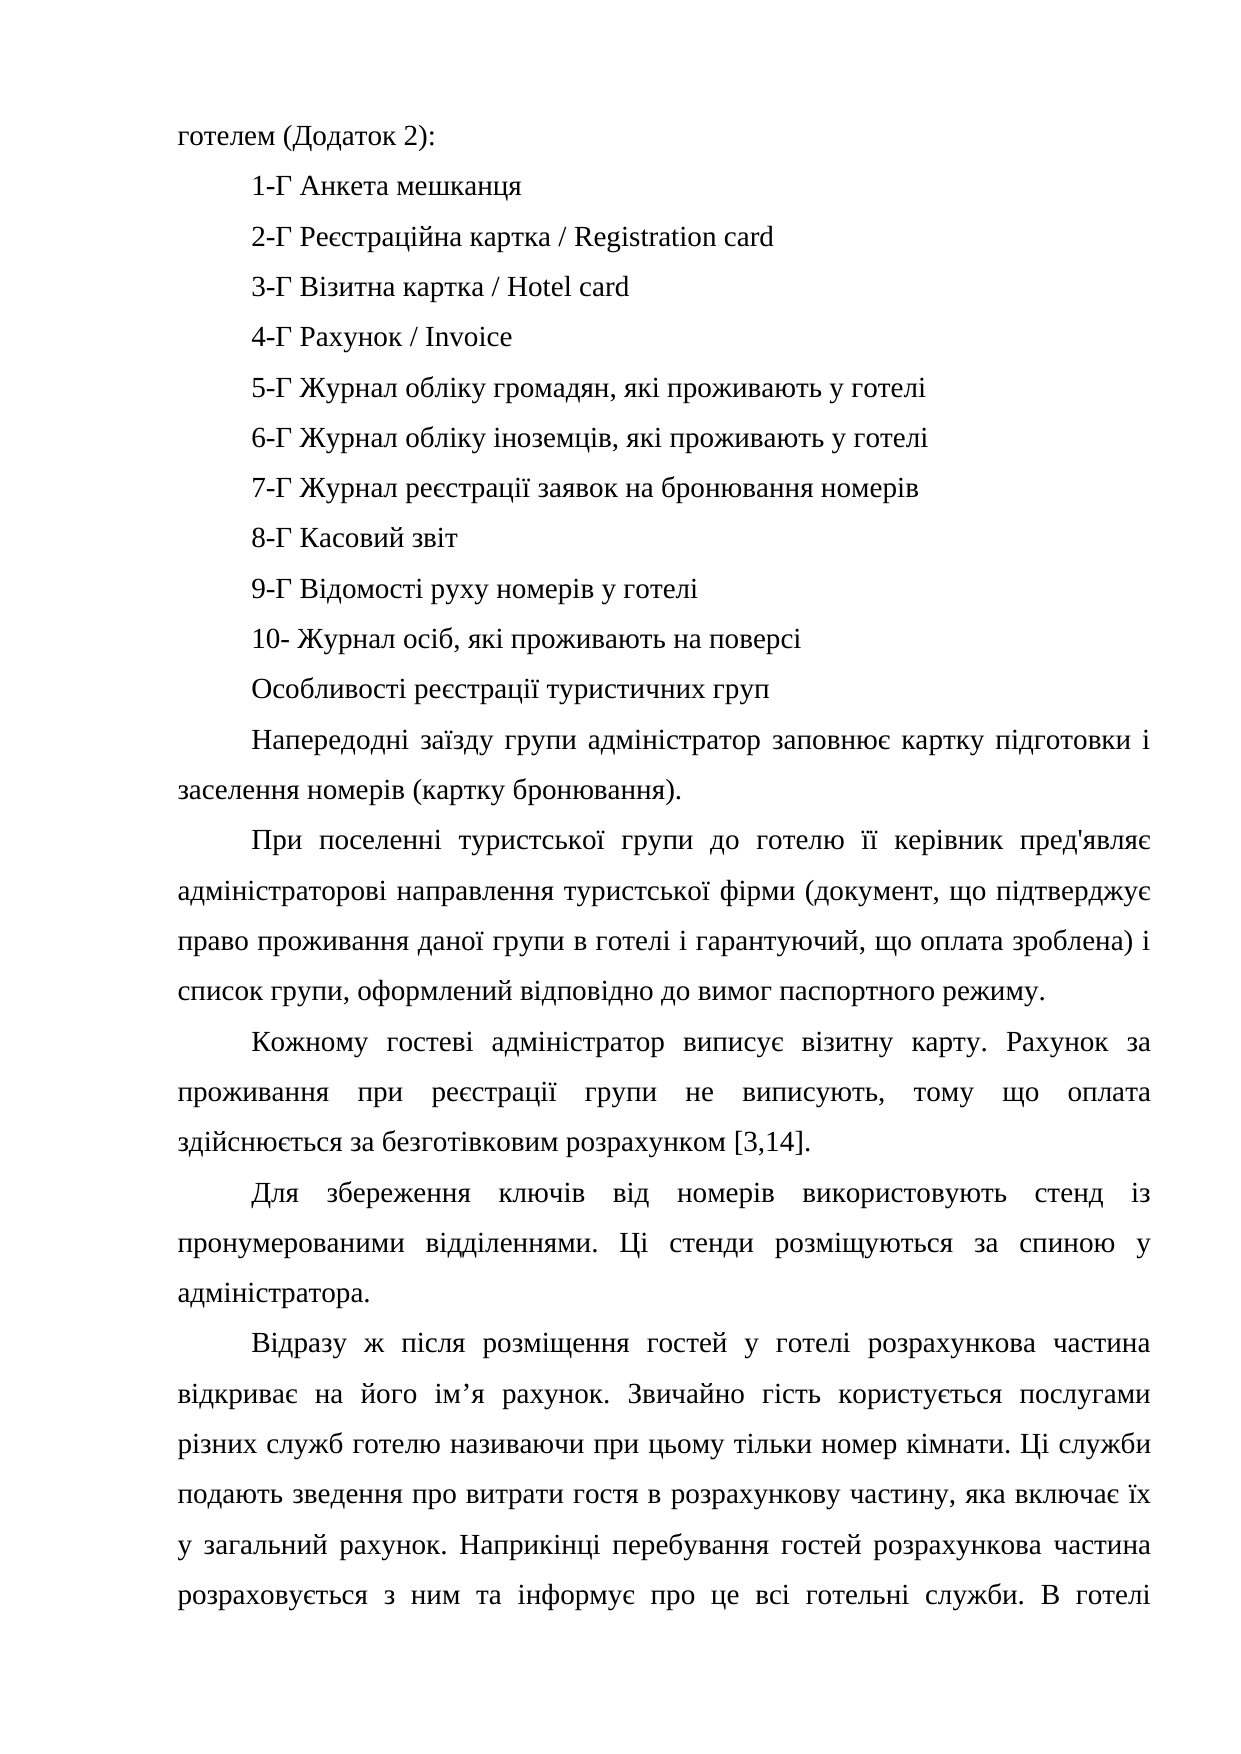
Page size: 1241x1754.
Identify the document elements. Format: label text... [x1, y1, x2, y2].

text 10- Журнал осіб, які проживають на поверсі [177, 621, 1152, 655]
text 1-Г Анкета мешканця [177, 168, 1152, 202]
text 8-Г Касовий звіт [177, 521, 1152, 554]
text Особливості реєстрації туристичних груп [177, 672, 1152, 705]
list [177, 118, 1152, 152]
text 6-Г Журнал обліку іноземців, які проживають у готелі [177, 420, 1152, 453]
text При поселенні туристської групи до готелю її керівник пред'являє адміністраторові направлення туристської фірми (документ, що підтверджує право проживання даної групи в готелі і гарантуючий, що оплата зроблена) і список групи, оформлений відповідно до вимог паспортного режиму. [177, 822, 1152, 1007]
text Для збереження ключів від номерів використовують стенд із пронумерованими відділеннями. Ці стенди розміщуються за спиною у адміністратора. [177, 1175, 1152, 1309]
text Кожному гостеві адміністратор виписує візитну карту. Рахунок за проживання при реєстрації групи не виписують, тому що оплата здійснюється за безготівковим розрахунком [3,14]. [177, 1024, 1152, 1158]
text 5-Г Журнал обліку громадян, які проживають у готелі [177, 370, 1152, 403]
text 4-Г Рахунок / Invoice [177, 319, 1152, 353]
text Напередодні заїзду групи адміністратор заповнює картку підготовки і заселення номерів (картку бронювання). [177, 722, 1152, 806]
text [177, 1326, 1152, 1611]
text 3-Г Візитна картка / Hotel card [177, 269, 1152, 303]
text 7-Г Журнал реєстрації заявок на бронювання номерів [177, 470, 1152, 504]
text 9-Г Відомості руху номерів у готелі [177, 571, 1152, 604]
text 2-Г Реєстраційна картка / Registration card [177, 219, 1152, 252]
